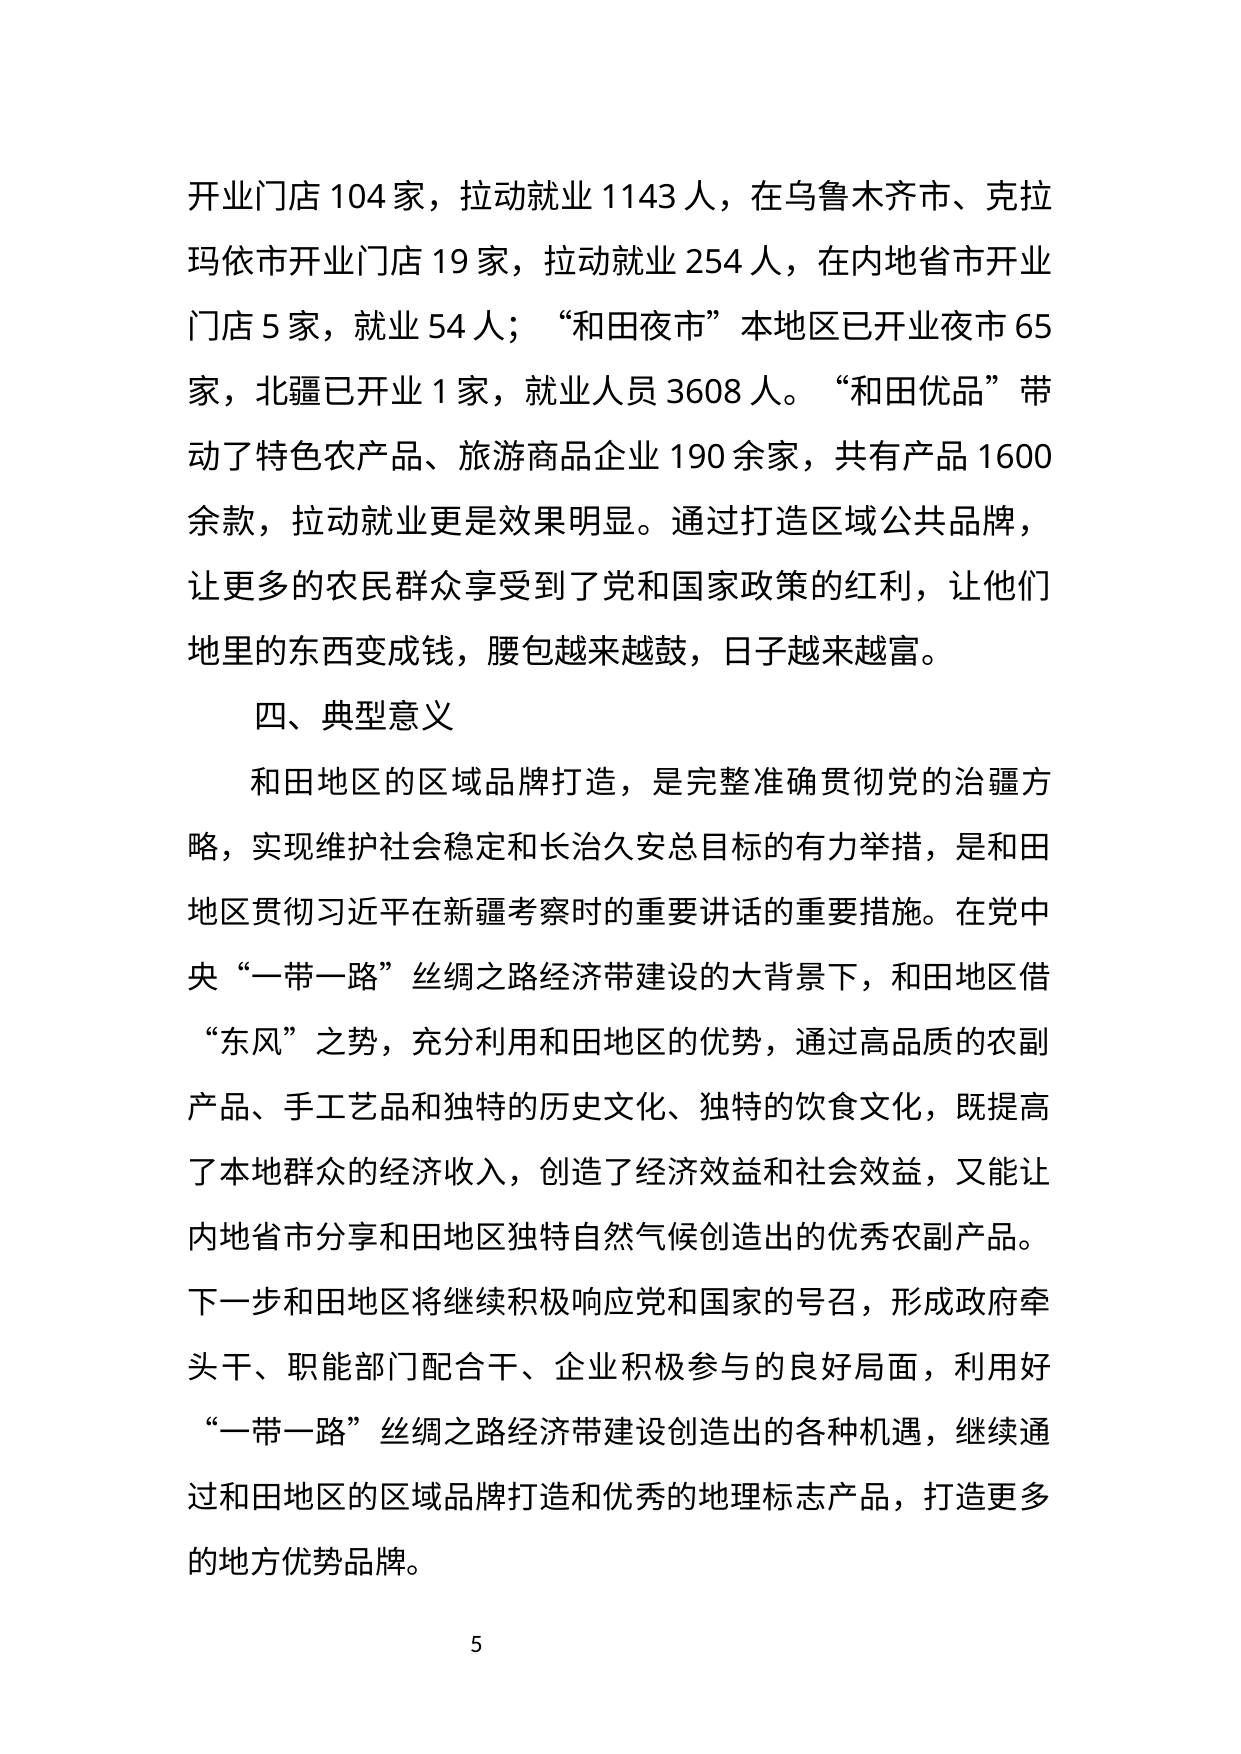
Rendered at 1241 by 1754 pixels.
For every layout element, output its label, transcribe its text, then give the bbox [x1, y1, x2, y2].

text 和田地区的区域品牌打造，是完整准确贯彻党的治疆方略，实现维护社会稳定和长治久安总目标的有力举措，是和田地区贯彻习近平在新疆考察时的重要讲话的重要措施。在党中央“一带一路”丝绸之路经济带建设的大背景下，和田地区借“东风”之势，充分利用和田地区的优势，通过高品质的农副产品、手工艺品和独特的历史文化、独特的饮食文化，既提高了本地群众的经济收入，创造了经济效益和社会效益，又能让内地省市分享和田地区独特自然气候创造出的优秀农副产品。下一步和田地区将继续积极响应党和国家的号召，形成政府牵头干、职能部门配合干、企业积极参与的良好局面，利用好“一带一路”丝绸之路经济带建设创造出的各种机遇，继续通过和田地区的区域品牌打造和优秀的地理标志产品，打造更多的地方优势品牌。 [187, 747, 1053, 1592]
text 四、典型意义 [187, 682, 1053, 747]
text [187, 162, 1053, 682]
